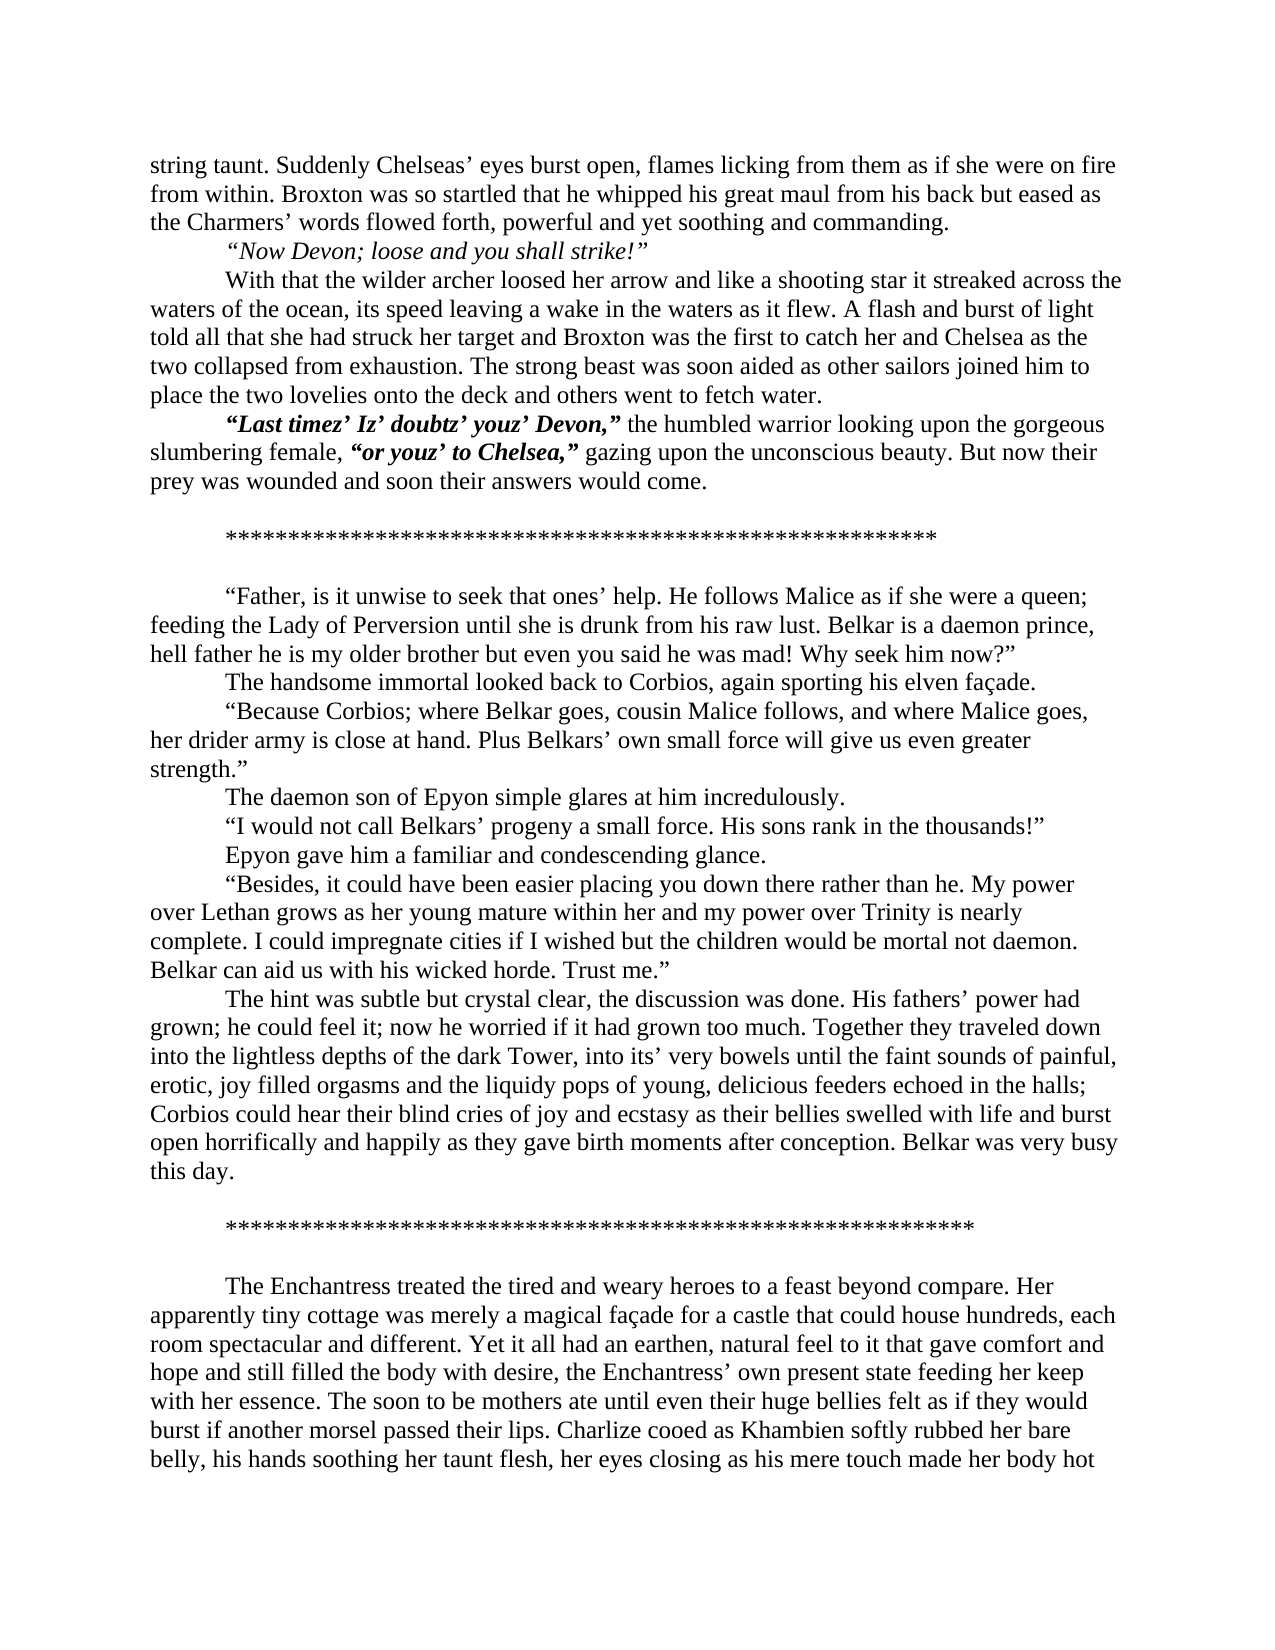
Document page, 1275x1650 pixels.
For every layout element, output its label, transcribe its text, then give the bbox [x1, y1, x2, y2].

text “Father, is it unwise to seek that ones’ help. He follows Malice as if she were a queen; feeding the Lady of Perversion until she is drunk from his raw lust. Belkar is a daemon prince, hell father he is my older brother but even you said he was mad! Why seek him now?” [150, 581, 1125, 667]
text With that the wilder archer loosed her arrow and like a shooting star it streaked across the waters of the ocean, its speed leaving a wake in the waters as it flew. A flash and burst of light told all that she had struck her target and Broxton was the first to catch her and Chelsea as the two collapsed from exhaustion. The strong beast was soon aided as other sailors joined him to place the two lovelies onto the deck and others went to fetch water. [150, 265, 1125, 409]
text “Now Devon; loose and you shall strike!” [150, 236, 1125, 265]
text The handsome immortal looked back to Corbios, again sporting his elven façade. [150, 667, 1125, 696]
text ************************************************************ [150, 1214, 1125, 1242]
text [150, 1271, 1125, 1472]
text ********************************************************* [150, 524, 1125, 552]
text The hint was subtle but crystal clear, the discussion was done. His fathers’ power had grown; he could feel it; now he worried if it had grown too much. Together they traveled down into the lightless depths of the dark Tower, into its’ very bowels until the faint sounds of painful, erotic, joy filled orgasms and the liquidy pops of young, delicious feeders echoed in the halls; Corbios could hear their blind cries of joy and ecstasy as their bellies swelled with life and burst open horrifically and happily as they gave birth moments after conception. Belkar was very busy this day. [150, 984, 1125, 1185]
text “Because Corbios; where Belkar goes, cousin Malice follows, and where Malice goes, her drider army is close at hand. Plus Belkars’ own small force will give us even greater strength.” [150, 696, 1125, 782]
text “Besides, it could have been easier placing you down there rather than he. My power over Lethan grows as her young mature within her and my power over Trinity is nearly complete. I could impregnate cities if I wished but the children would be mortal not daemon. Belkar can aid us with his wicked horde. Trust me.” [150, 869, 1125, 984]
text The daemon son of Epyon simple glares at him incredulously. [150, 782, 1125, 811]
text “I would not call Belkars’ progeny a small force. His sons rank in the thousands!” [150, 811, 1125, 840]
text “Last timez’ Iz’ doubtz’ youz’ Devon,” the humbled warrior looking upon the gorgeous slumbering female, “or youz’ to Chelsea,” gazing upon the unconscious beauty. But now their prey was wounded and soon their answers would come. [150, 409, 1125, 495]
text Epyon gave him a familiar and condescending glance. [150, 840, 1125, 869]
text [150, 150, 1125, 236]
